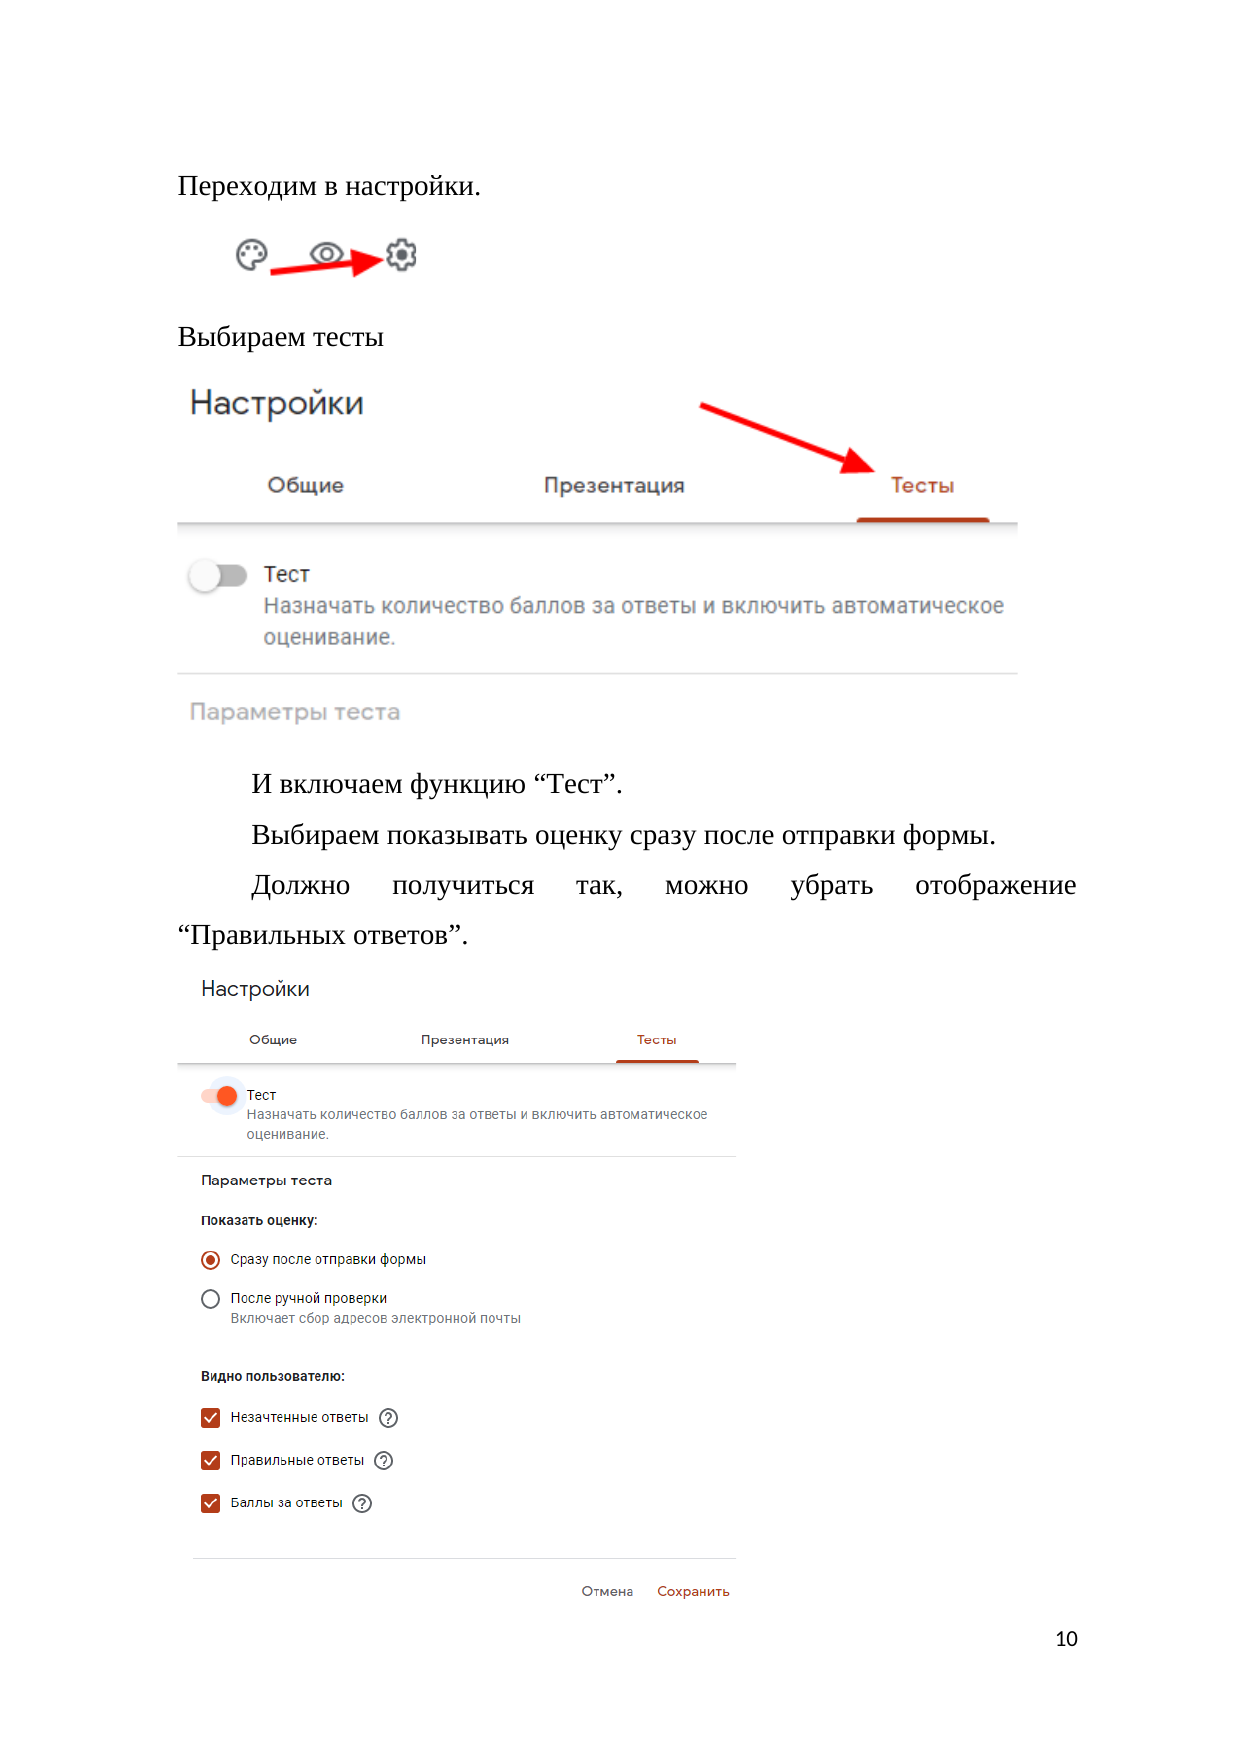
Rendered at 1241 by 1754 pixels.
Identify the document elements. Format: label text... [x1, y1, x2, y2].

text Выбираем показывать оценку сразу после отправки формы. [177, 817, 1078, 850]
picture [177, 369, 1018, 753]
picture [177, 967, 737, 1608]
picture [177, 220, 417, 282]
text Переходим в настройки. [177, 168, 1078, 202]
text И включаем функцию “Тест”. [177, 766, 1078, 800]
text Должно получиться так, можно убрать отображение “Правильных ответов”. [177, 867, 1078, 951]
text Выбираем тесты [177, 319, 1078, 353]
